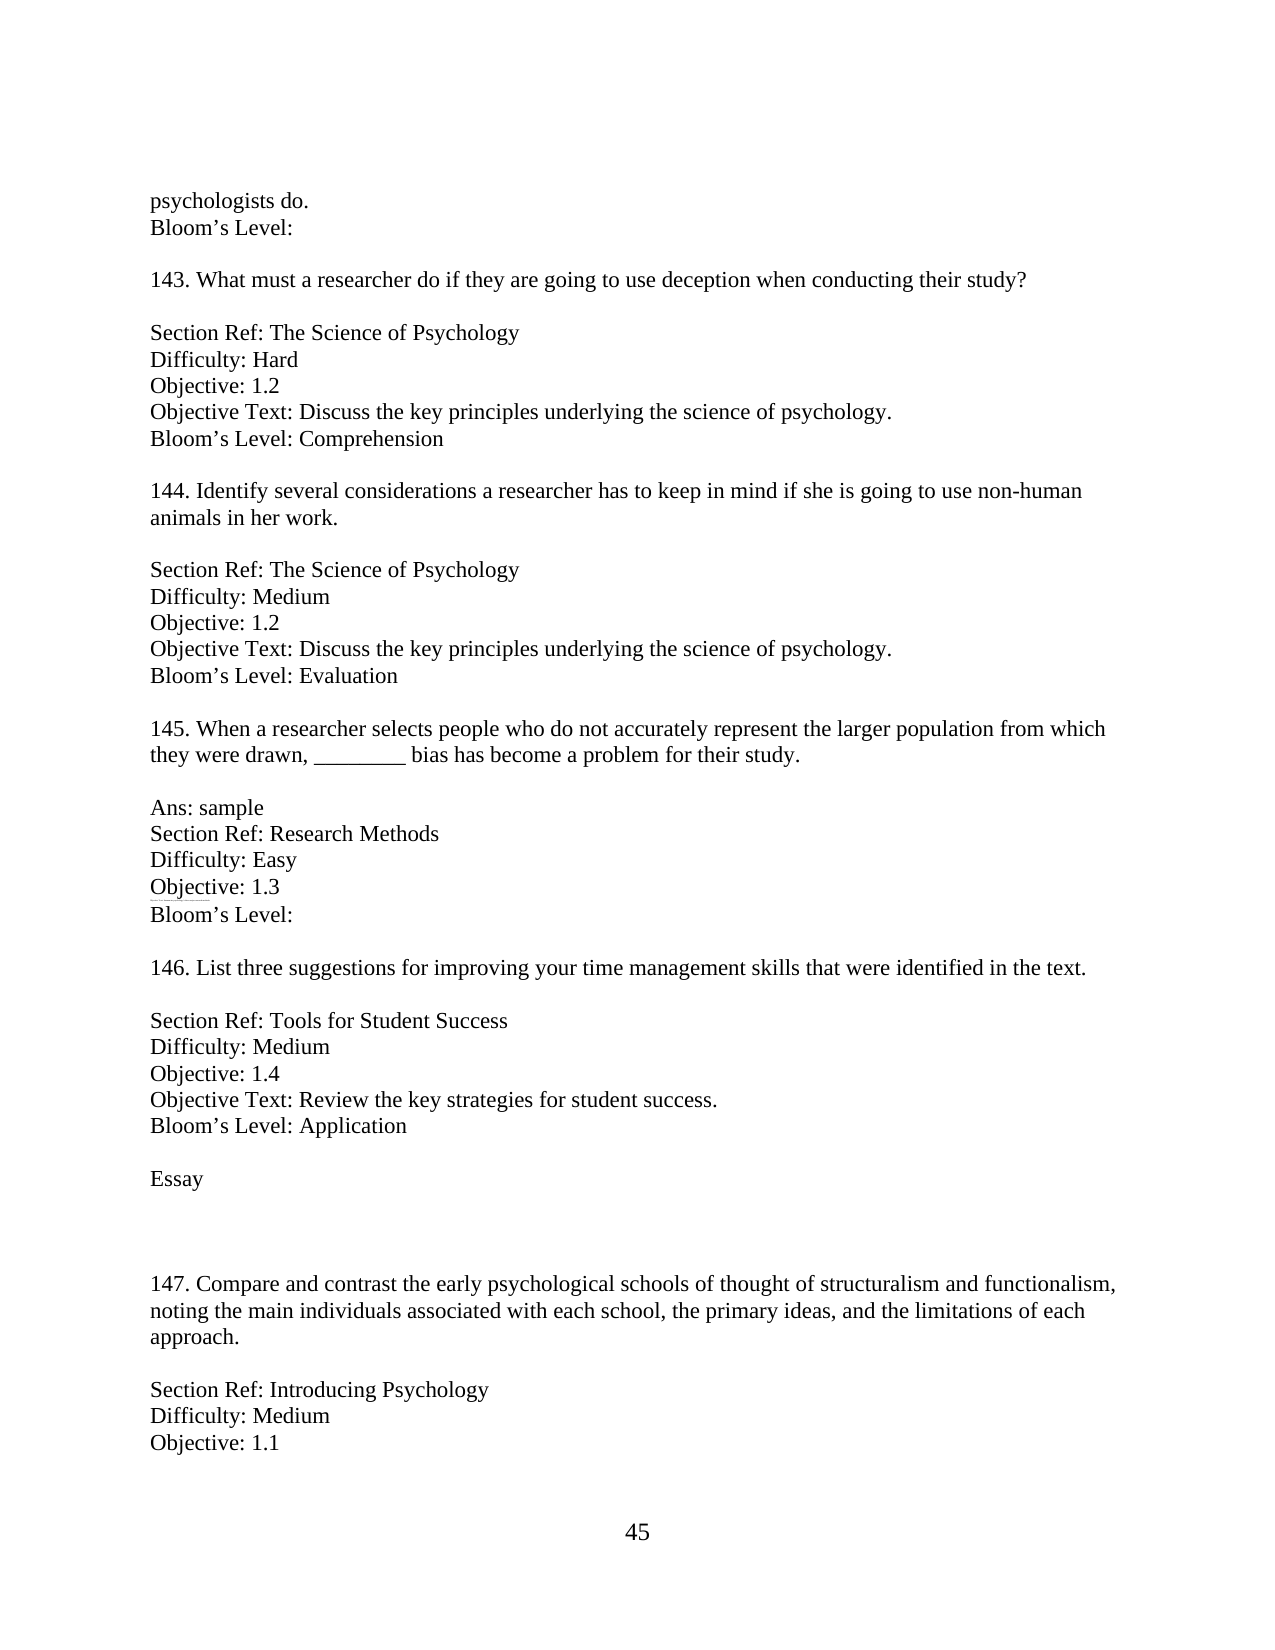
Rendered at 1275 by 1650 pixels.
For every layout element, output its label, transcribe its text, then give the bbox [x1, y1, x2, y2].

text 146. List three suggestions for improving your time management skills that were identified in the text. [150, 954, 1125, 981]
text 145. When a researcher selects people who do not accurately represent the larger population from which they were drawn, ________ bias has become a problem for their study. [150, 714, 1125, 767]
text Difficulty: Medium [150, 1402, 1125, 1428]
text Section Ref: The Science of Psychology [150, 556, 1125, 583]
text 143. What must a researcher do if they are going to use deception when conducting their study? [150, 267, 1125, 293]
text Difficulty: Easy [150, 846, 1125, 873]
text Section Ref: Research Methods [150, 820, 1125, 846]
text Objective: 1.2 [150, 372, 1125, 398]
text 144. Identify several considerations a researcher has to keep in mind if she is going to use non-human animals in her work. [150, 477, 1125, 530]
text 147. Compare and contrast the early psychological schools of thought of structuralism and functionalism, noting the main individuals associated with each school, the primary ideas, and the limitations of each approach. [150, 1270, 1125, 1349]
text Difficulty: Medium [150, 1033, 1125, 1059]
text Bloom’s Level: [150, 214, 1125, 240]
text Bloom’s Level: Evaluation [150, 662, 1125, 688]
text psychologists do. [150, 187, 1125, 214]
text Objective: 1.1 [150, 1428, 1125, 1455]
text Bloom’s Level: Comprehension [150, 425, 1125, 451]
text Section Ref: Tools for Student Success [150, 1007, 1125, 1033]
text Objective Text: Review the key strategies for student success. [150, 1086, 1125, 1112]
text Difficulty: Medium [150, 583, 1125, 609]
text Section Ref: Introducing Psychology [150, 1376, 1125, 1402]
text Bloom’s Level: [150, 901, 1125, 928]
text Bloom’s Level: Application [150, 1112, 1125, 1139]
text Difficulty: Hard [150, 346, 1125, 372]
text Objective Text: Discuss the key principles underlying the science of psychology. [150, 636, 1125, 662]
text Objective: 1.4 [150, 1059, 1125, 1086]
text Ans: sample [150, 794, 1125, 820]
text Objective: 1.2 [150, 609, 1125, 636]
text Objective Text: Discuss the key principles underlying the science of psychology. [150, 398, 1125, 425]
text Section Ref: The Science of Psychology [150, 319, 1125, 346]
text Objective: 1.3 [150, 873, 1125, 899]
text Essay [150, 1165, 1125, 1191]
